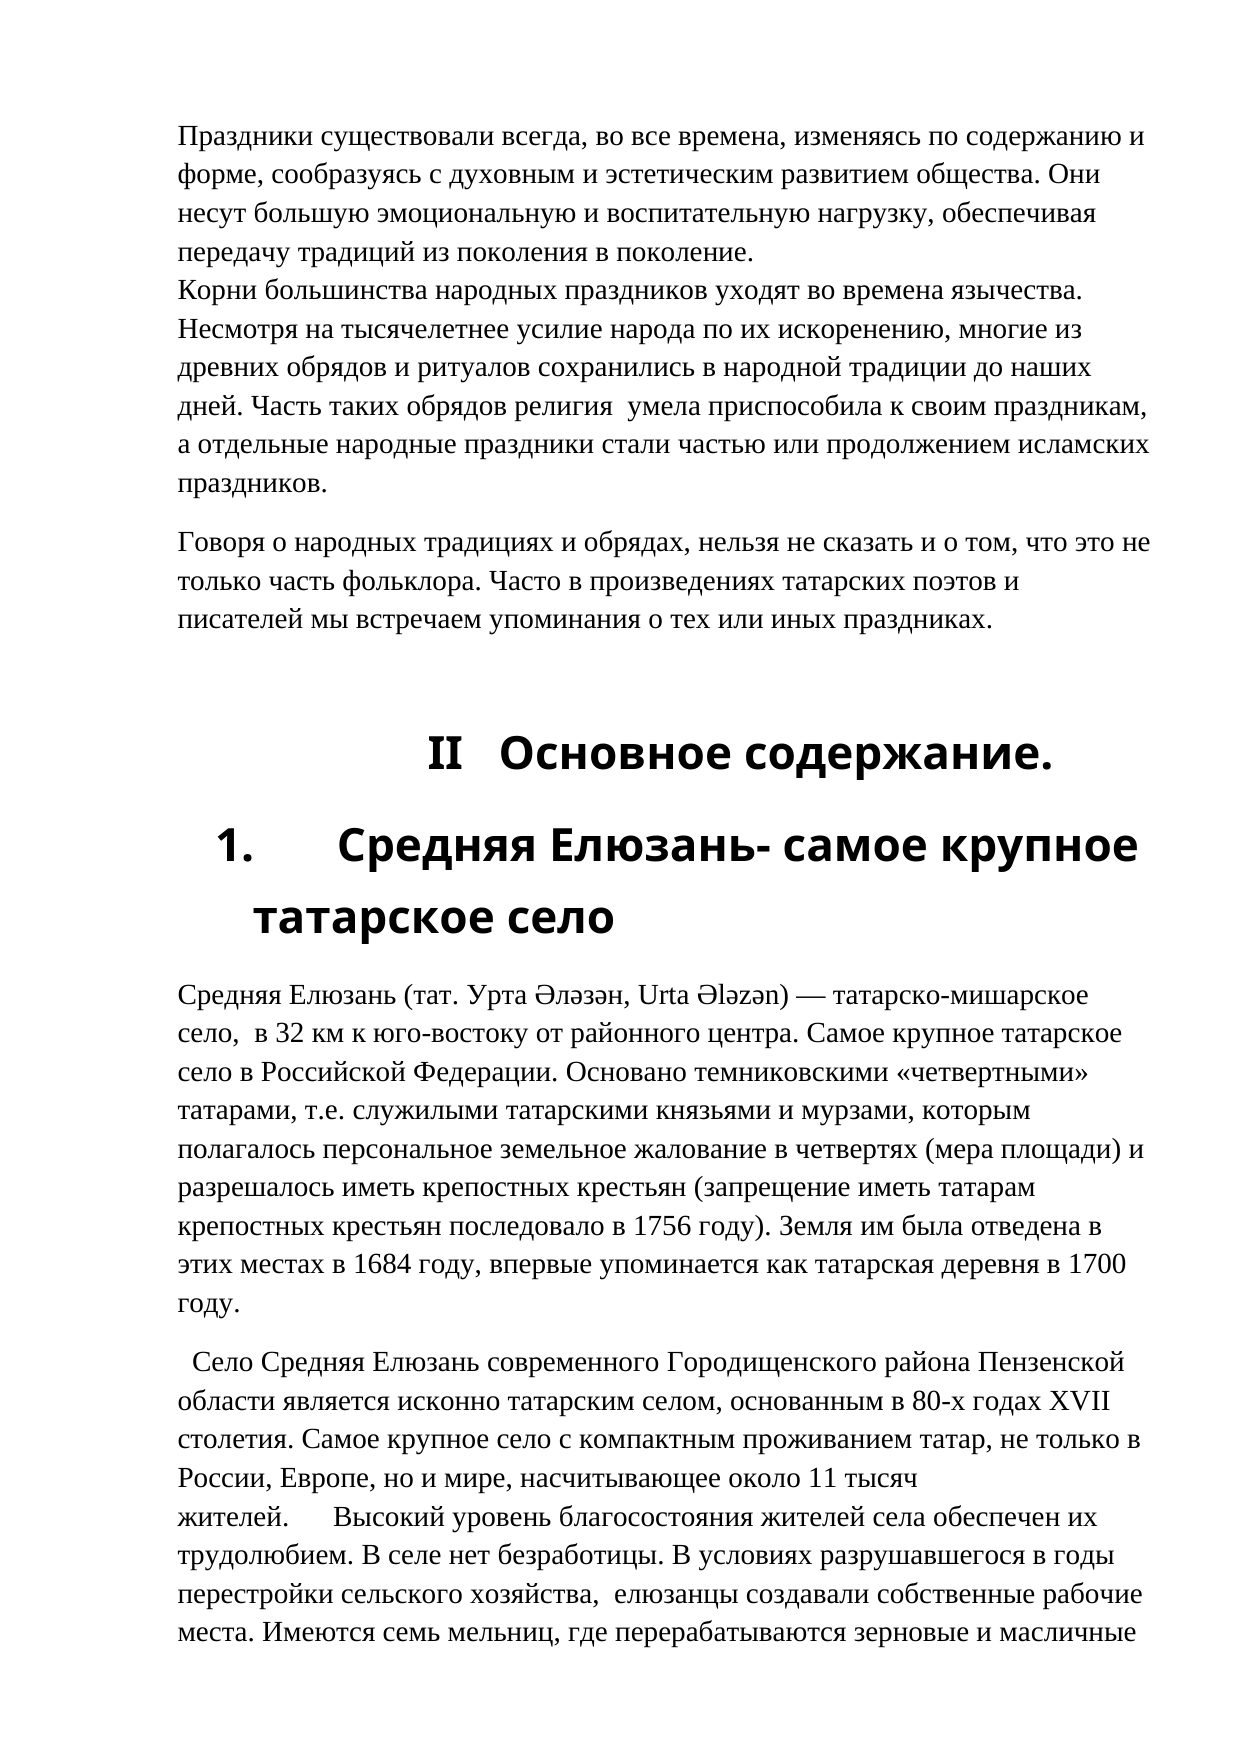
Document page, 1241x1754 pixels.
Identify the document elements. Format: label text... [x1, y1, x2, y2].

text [177, 118, 1152, 498]
list Средняя Елюзань- самое крупное татарское село [215, 813, 1152, 947]
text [177, 1344, 1152, 1648]
text Говоря о народных традициях и обрядах, нельзя не сказать и о том, что это не только часть фольклора. Часто в произведениях татарских поэтов и писателей мы встречаем упоминания о тех или иных праздниках. [177, 524, 1152, 635]
text II Основное содержание. [177, 720, 1152, 783]
text Средняя Елюзань (тат. Урта Әләзән, Urta Әlәzәn) — татарско-мишарское село, в 32 км к юго-востоку от районного центра. Самое крупное татарское село в Российской Федерации. Основано темниковскими «четвертными» татарами, т.е. служилыми татарскими князьями и мурзами, которым полагалось персональное земельное жалование в четвертях (мера площади) и разрешалось иметь крепостных крестьян (запрещение иметь татарам крепостных крестьян последовало в 1756 году). Земля им была отведена в этих местах в 1684 году, впервые упоминается как татарская деревня в 1700 году. [177, 977, 1152, 1319]
